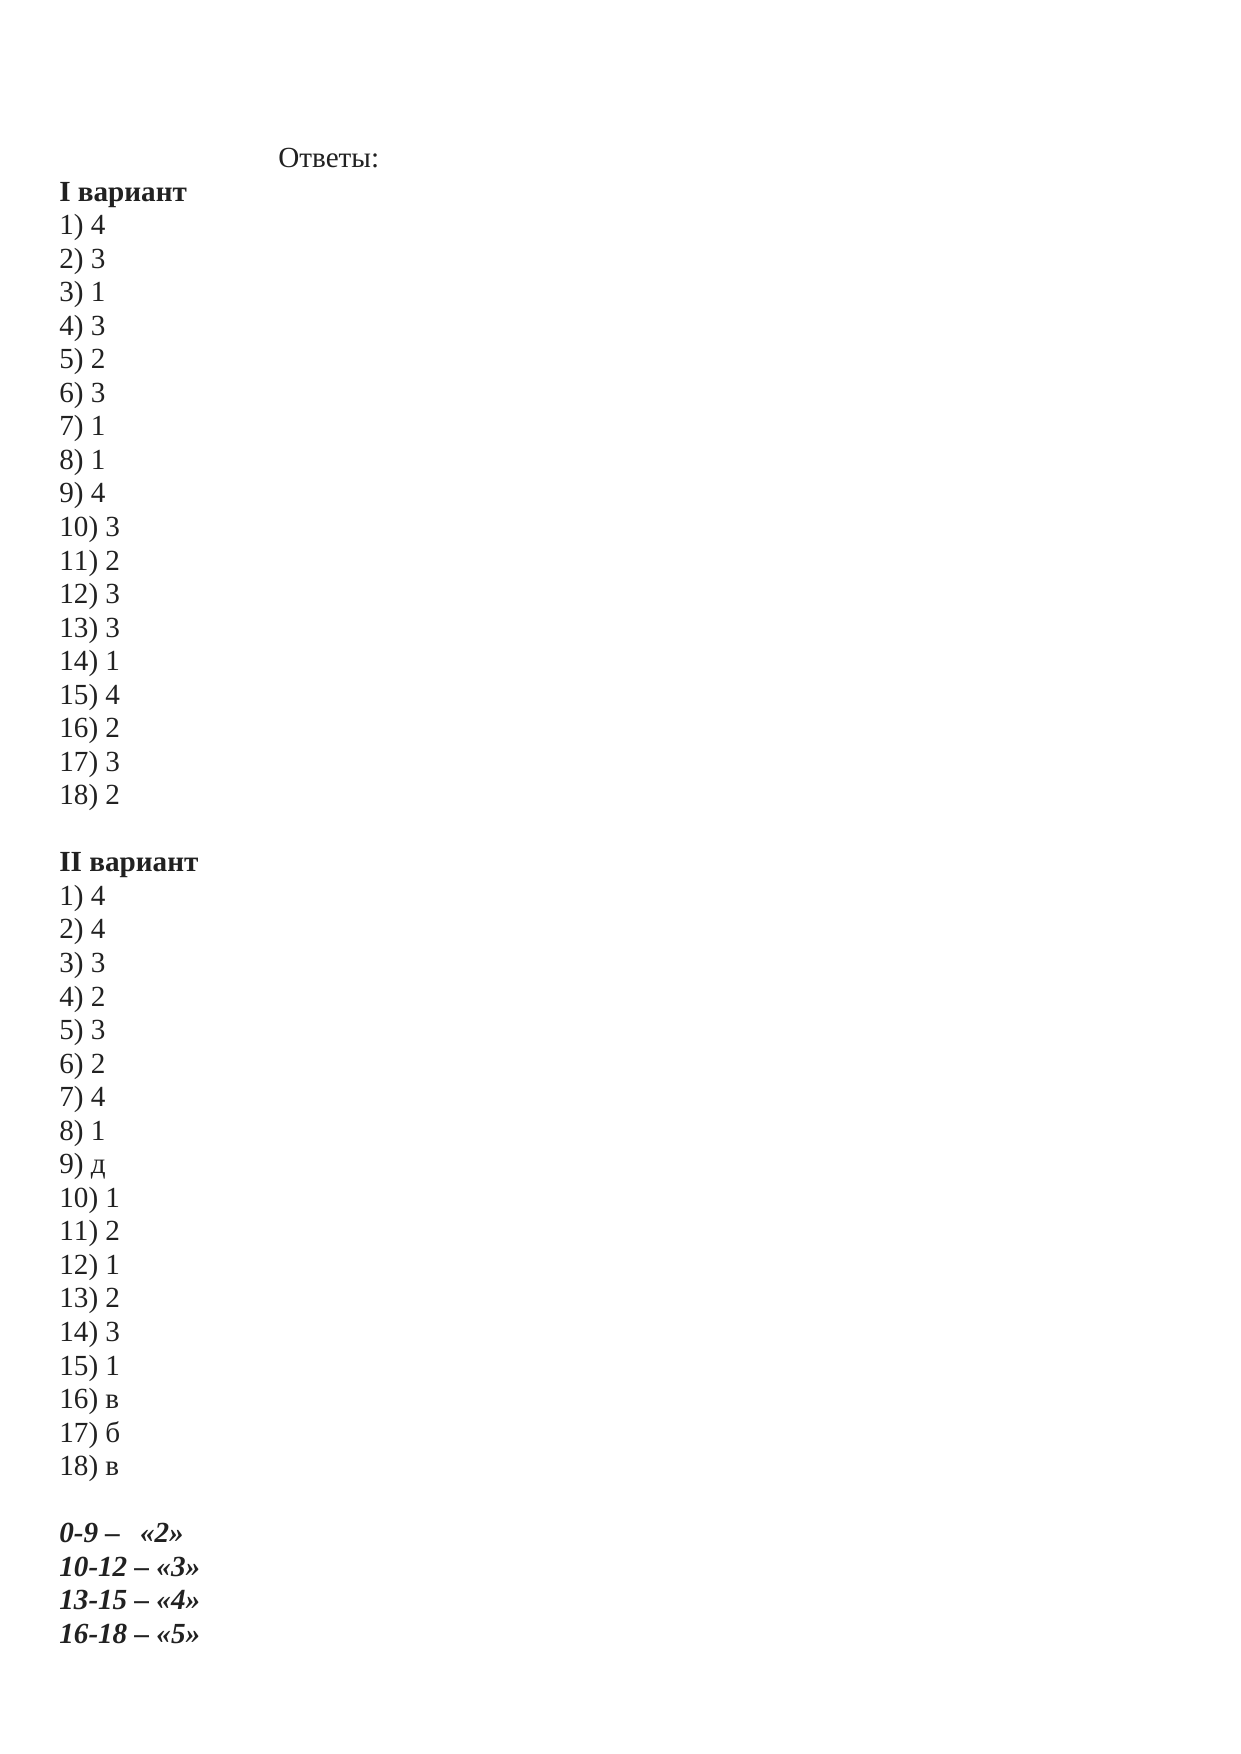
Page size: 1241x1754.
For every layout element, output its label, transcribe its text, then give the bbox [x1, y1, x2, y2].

text 13-15 – «4» [59, 1582, 598, 1616]
text 18) 2 [59, 777, 598, 811]
text 5) 3 [59, 1012, 598, 1046]
text 8) 1 [59, 1113, 598, 1146]
text 7) 4 [59, 1079, 598, 1113]
text 3) 1 [59, 274, 598, 308]
text 15) 4 [59, 677, 598, 710]
text 15) 1 [59, 1348, 598, 1381]
text 0-9 – «2» [59, 1515, 598, 1549]
text 12) 1 [59, 1247, 598, 1281]
text 4) 3 [59, 308, 598, 341]
text 3) 3 [59, 945, 598, 979]
text 17) б [59, 1415, 598, 1448]
text 14) 3 [59, 1314, 598, 1348]
text 16-18 – «5» [59, 1616, 598, 1649]
text 4) 2 [59, 979, 598, 1012]
text 1) 4 [59, 207, 598, 241]
text 16) 2 [59, 710, 598, 744]
text 8) 1 [59, 442, 598, 476]
text 2) 3 [59, 241, 598, 274]
text 9) 4 [59, 476, 598, 509]
text 10) 1 [59, 1180, 598, 1213]
text Ответы: [59, 140, 598, 174]
text 10) 3 [59, 509, 598, 543]
text 7) 1 [59, 408, 598, 442]
text 9) д [59, 1146, 598, 1180]
text 6) 3 [59, 375, 598, 408]
text 5) 2 [59, 341, 598, 375]
text 10-12 – «3» [59, 1549, 598, 1582]
text 1) 4 [59, 878, 598, 912]
text 14) 1 [59, 643, 598, 677]
text 11) 2 [59, 1213, 598, 1247]
text 11) 2 [59, 543, 598, 576]
text 13) 2 [59, 1281, 598, 1314]
text 17) 3 [59, 744, 598, 777]
text I вариант [59, 174, 598, 207]
text 13) 3 [59, 610, 598, 643]
text 2) 4 [59, 912, 598, 945]
text 18) в [59, 1448, 598, 1482]
text 16) в [59, 1381, 598, 1415]
text II вариант [59, 844, 598, 878]
text 12) 3 [59, 576, 598, 610]
text 6) 2 [59, 1046, 598, 1079]
